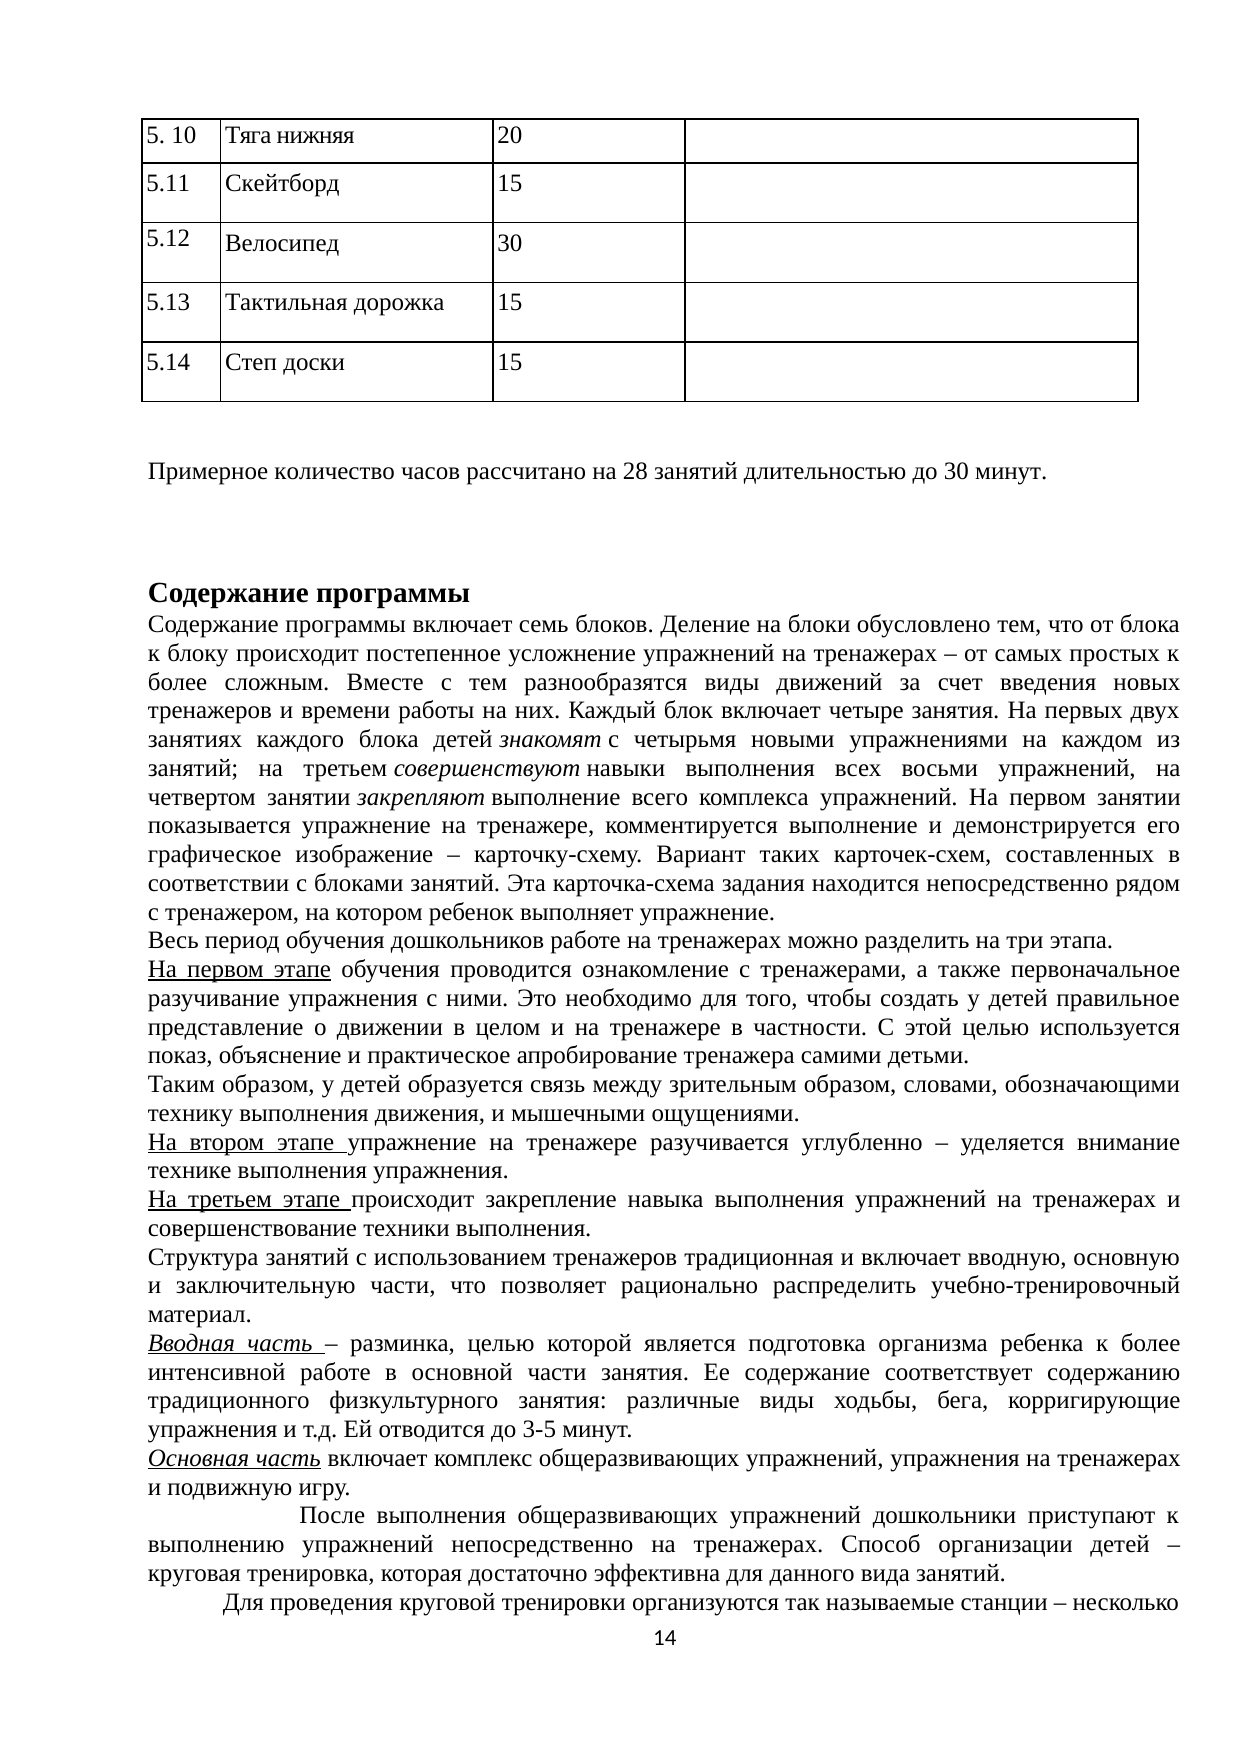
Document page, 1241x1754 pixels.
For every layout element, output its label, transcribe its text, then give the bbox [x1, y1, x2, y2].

table_cell Тактильная дорожка [221, 283, 492, 341]
table_cell Тяга нижняя [221, 120, 492, 162]
table_cell [686, 223, 1137, 281]
table_cell [686, 283, 1137, 341]
table_cell 15 [494, 164, 684, 222]
text Вводная часть – разминка, целью которой является подготовка организма ребенка к более интенсивной работе в основной части занятия. Ее содержание соответствует содержанию традиционного физкультурного занятия: различные виды ходьбы, бега, корригирующие упражнения и т.д. Ей отводится до 3-5 минут. [148, 1328, 1181, 1443]
table_cell 15 [494, 343, 684, 401]
text На первом этапе обучения проводится ознакомление с тренажерами, а также первоначальное разучивание упражнения с ними. Это необходимо для того, чтобы создать у детей правильное представление о движении в целом и на тренажере в частности. С этой целью используется показ, объяснение и практическое апробирование тренажера самими детьми. [148, 954, 1181, 1069]
text После выполнения общеразвивающих упражнений дошкольники приступают к выполнению упражнений непосредственно на тренажерах. Способ организации детей – круговая тренировка, которая достаточно эффективна для данного вида занятий. [148, 1500, 1181, 1587]
table_cell 30 [494, 223, 684, 281]
table_cell 5.14 [143, 343, 220, 401]
table_cell [686, 343, 1137, 401]
text Таким образом, у детей образуется связь между зрительным образом, словами, обозначающими технику выполнения движения, и мышечными ощущениями. [148, 1069, 1181, 1127]
text Весь период обучения дошкольников работе на тренажерах можно разделить на три этапа. [148, 925, 1181, 954]
table_cell Велосипед [221, 223, 492, 281]
text На втором этапе упражнение на тренажере разучивается углубленно – уделяется внимание технике выполнения упражнения. [148, 1127, 1181, 1184]
table_cell 5. 10 [143, 120, 220, 162]
table_cell Скейтборд [221, 164, 492, 222]
table_cell [686, 120, 1137, 162]
text Структура занятий с использованием тренажеров традиционная и включает вводную, основную и заключительную части, что позволяет рационально распределить учебно-тренировочный материал. [148, 1242, 1181, 1328]
table_cell Степ доски [221, 343, 492, 401]
table_cell 5.11 [143, 164, 220, 222]
table_cell 15 [494, 283, 684, 341]
table_cell 5.13 [143, 283, 220, 341]
text Основная часть включает комплекс общеразвивающих упражнений, упражнения на тренажерах и подвижную игру. [148, 1443, 1181, 1500]
table_cell [686, 164, 1137, 222]
text Примерное количество часов рассчитано на 28 занятий длительностью до 30 минут. [148, 456, 1097, 485]
table_cell 5.12 [143, 223, 220, 281]
text На третьем этапе происходит закрепление навыка выполнения упражнений на тренажерах и совершенствование техники выполнения. [148, 1184, 1181, 1242]
subtitle Содержание программы [148, 576, 1181, 609]
text Содержание программы включает семь блоков. Деление на блоки обусловлено тем, что от блока к блоку происходит постепенное усложнение упражнений на тренажерах – от самых простых к более сложным. Вместе с тем разнообразятся виды движений за счет введения новых тренажеров и времени работы на них. Каждый блок включает четыре занятия. На первых двух занятиях каждого блока детей знакомят с четырьмя новыми упражнениями на каждом из занятий; на третьем совершенствуют навыки выполнения всех восьми упражнений, на четвертом занятии закрепляют выполнение всего комплекса упражнений. На первом занятии показывается упражнение на тренажере, комментируется выполнение и демонстрируется его графическое изображение – карточку-схему. Вариант таких карточек-схем, составленных в соответствии с блоками занятий. Эта карточка-схема задания находится непосредственно рядом с тренажером, на котором ребенок выполняет упражнение. [148, 609, 1181, 925]
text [148, 1587, 1181, 1615]
table_cell 20 [494, 120, 684, 162]
